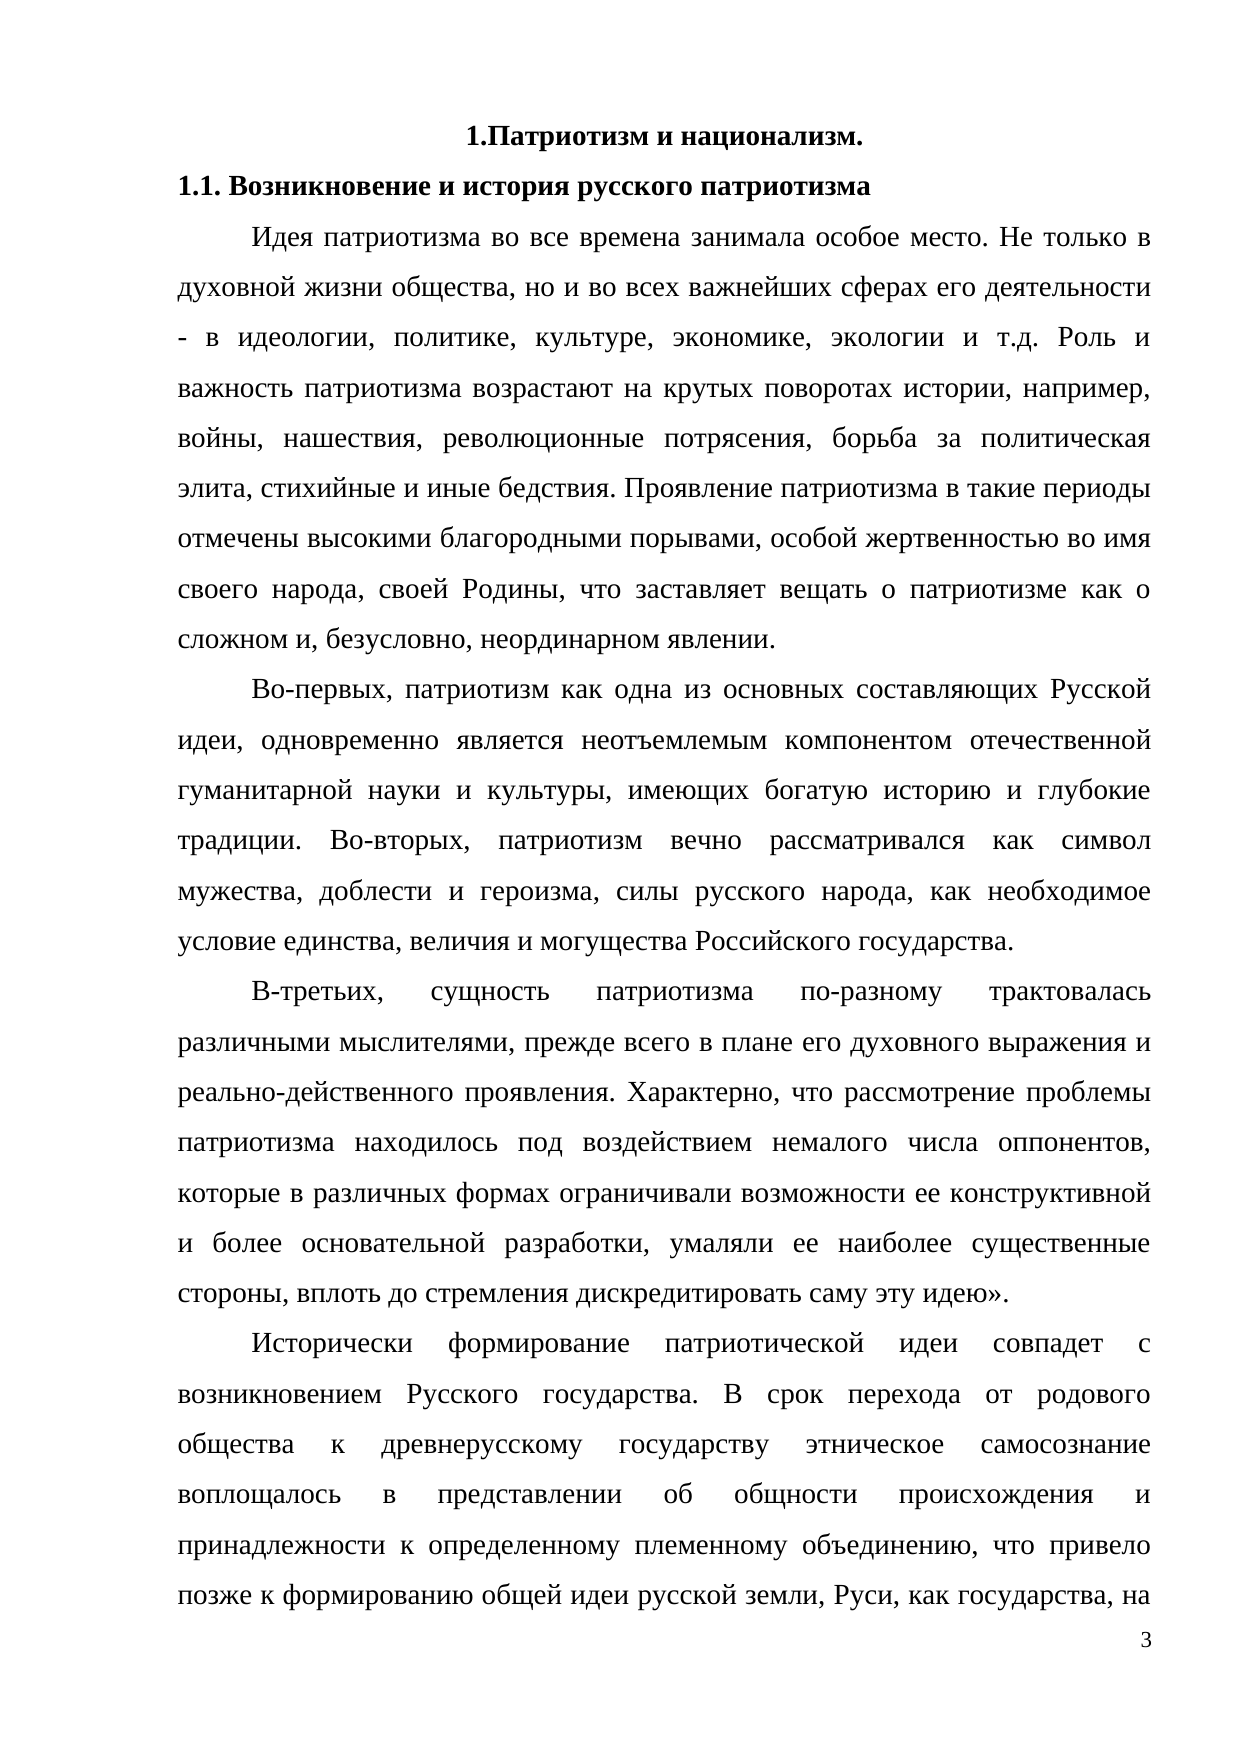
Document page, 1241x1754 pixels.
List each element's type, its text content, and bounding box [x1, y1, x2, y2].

text В-третьих, сущность патриотизма по-разному трактовалась различными мыслителями, прежде всего в плане его духовного выражения и реально-действенного проявления. Характерно, что рассмотрение проблемы патриотизма находилось под воздействием немалого числа оппонентов, которые в различных формах ограничивали возможности ее конструктивной и более основательной разработки, умаляли ее наиболее существенные стороны, вплоть до стремления дискредитировать саму эту идею». [177, 973, 1152, 1309]
text Идея патриотизма во все времена занимала особое место. Не только в духовной жизни общества, но и во всех важнейших сферах его деятельности - в идеологии, политике, культуре, экономике, экологии и т.д. Роль и важность патриотизма возрастают на крутых поворотах истории, например, войны, нашествия, революционные потрясения, борьба за политическая элита, стихийные и иные бедствия. Проявление патриотизма в такие периоды отмечены высокими благородными порывами, особой жертвенностью во имя своего народа, своей Родины, что заставляет вещать о патриотизме как о сложном и, безусловно, неординарном явлении. [177, 219, 1152, 655]
text Во-первых, патриотизм как одна из основных составляющих Русской идеи, одновременно является неотъемлемым компонентом отечественной гуманитарной науки и культуры, имеющих богатую историю и глубокие традиции. Во-вторых, патриотизм вечно рассматривался как символ мужества, доблести и героизма, силы русского народа, как необходимое условие единства, величия и могущества Российского государства. [177, 672, 1152, 957]
text 1.Патриотизм и национализм. [177, 118, 1152, 152]
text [177, 1326, 1152, 1611]
text 1.1. Возникновение и история русского патриотизма [177, 168, 1152, 202]
